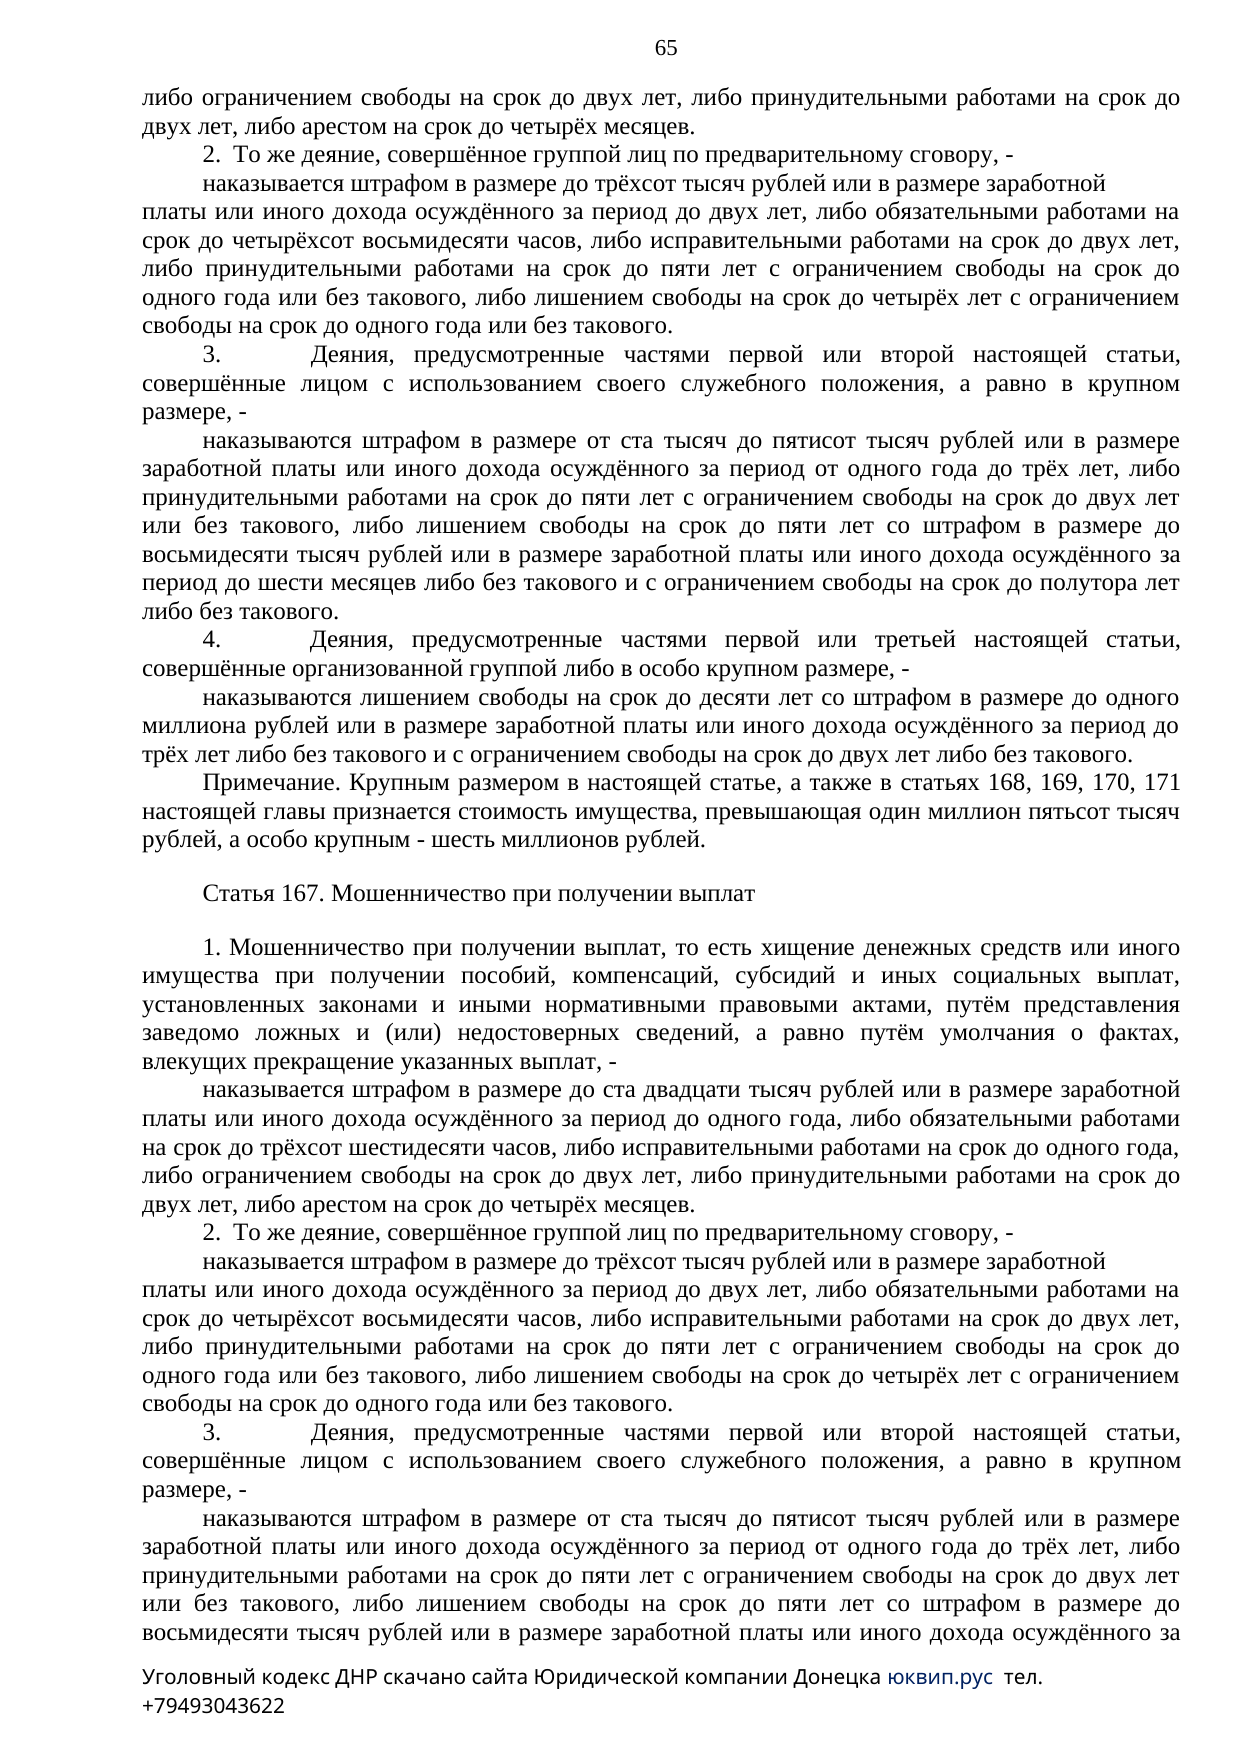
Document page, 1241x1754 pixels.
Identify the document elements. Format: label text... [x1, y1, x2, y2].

list Деяния, предусмотренные частями первой или второй настоящей статьи, совершённые лицом с использованием своего служебного положения, а равно в крупном размере, - [142, 339, 1181, 425]
text наказывается штрафом в размере до трёхсот тысяч рублей или в размере заработной [142, 168, 1181, 197]
text Статья 167. Мошенничество при получении выплат [142, 881, 1181, 906]
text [142, 1503, 1181, 1646]
text платы или иного дохода осуждённого за период до двух лет, либо обязательными работами на срок до четырёхсот восьмидесяти часов, либо исправительными работами на срок до двух лет, либо принудительными работами на срок до пяти лет с ограничением свободы на срок до одного года или без такового, либо лишением свободы на срок до четырёх лет с ограничением свободы на срок до одного года или без такового. [142, 1275, 1181, 1417]
list То же деяние, совершённое группой лиц по предварительному сговору, - [142, 140, 1181, 168]
list Мошенничество при получении выплат, то есть хищение денежных средств или иного имущества при получении пособий, компенсаций, субсидий и иных социальных выплат, установленных законами и иными нормативными правовыми актами, путём представления заведомо ложных и (или) недостоверных сведений, а равно путём умолчания о фактах, влекущих прекращение указанных выплат, - [142, 932, 1181, 1075]
list Деяния, предусмотренные частями первой или второй настоящей статьи, совершённые лицом с использованием своего служебного положения, а равно в крупном размере, - [142, 1417, 1181, 1503]
list Деяния, предусмотренные частями первой или третьей настоящей статьи, совершённые организованной группой либо в особо крупном размере, - [142, 625, 1181, 682]
text наказывается штрафом в размере до трёхсот тысяч рублей или в размере заработной [142, 1246, 1181, 1275]
text наказываются лишением свободы на срок до десяти лет со штрафом в размере до одного миллиона рублей или в размере заработной платы или иного дохода осуждённого за период до трёх лет либо без такового и с ограничением свободы на срок до двух лет либо без такового. [142, 682, 1181, 768]
list То же деяние, совершённое группой лиц по предварительному сговору, - [142, 1218, 1181, 1246]
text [142, 83, 1181, 140]
text платы или иного дохода осуждённого за период до двух лет, либо обязательными работами на срок до четырёхсот восьмидесяти часов, либо исправительными работами на срок до двух лет, либо принудительными работами на срок до пяти лет с ограничением свободы на срок до одного года или без такового, либо лишением свободы на срок до четырёх лет с ограничением свободы на срок до одного года или без такового. [142, 197, 1181, 339]
text Примечание. Крупным размером в настоящей статье, а также в статьях 168, 169, 170, 171 настоящей главы признается стоимость имущества, превышающая один миллион пятьсот тысяч рублей, а особо крупным - шесть миллионов рублей. [142, 768, 1181, 853]
